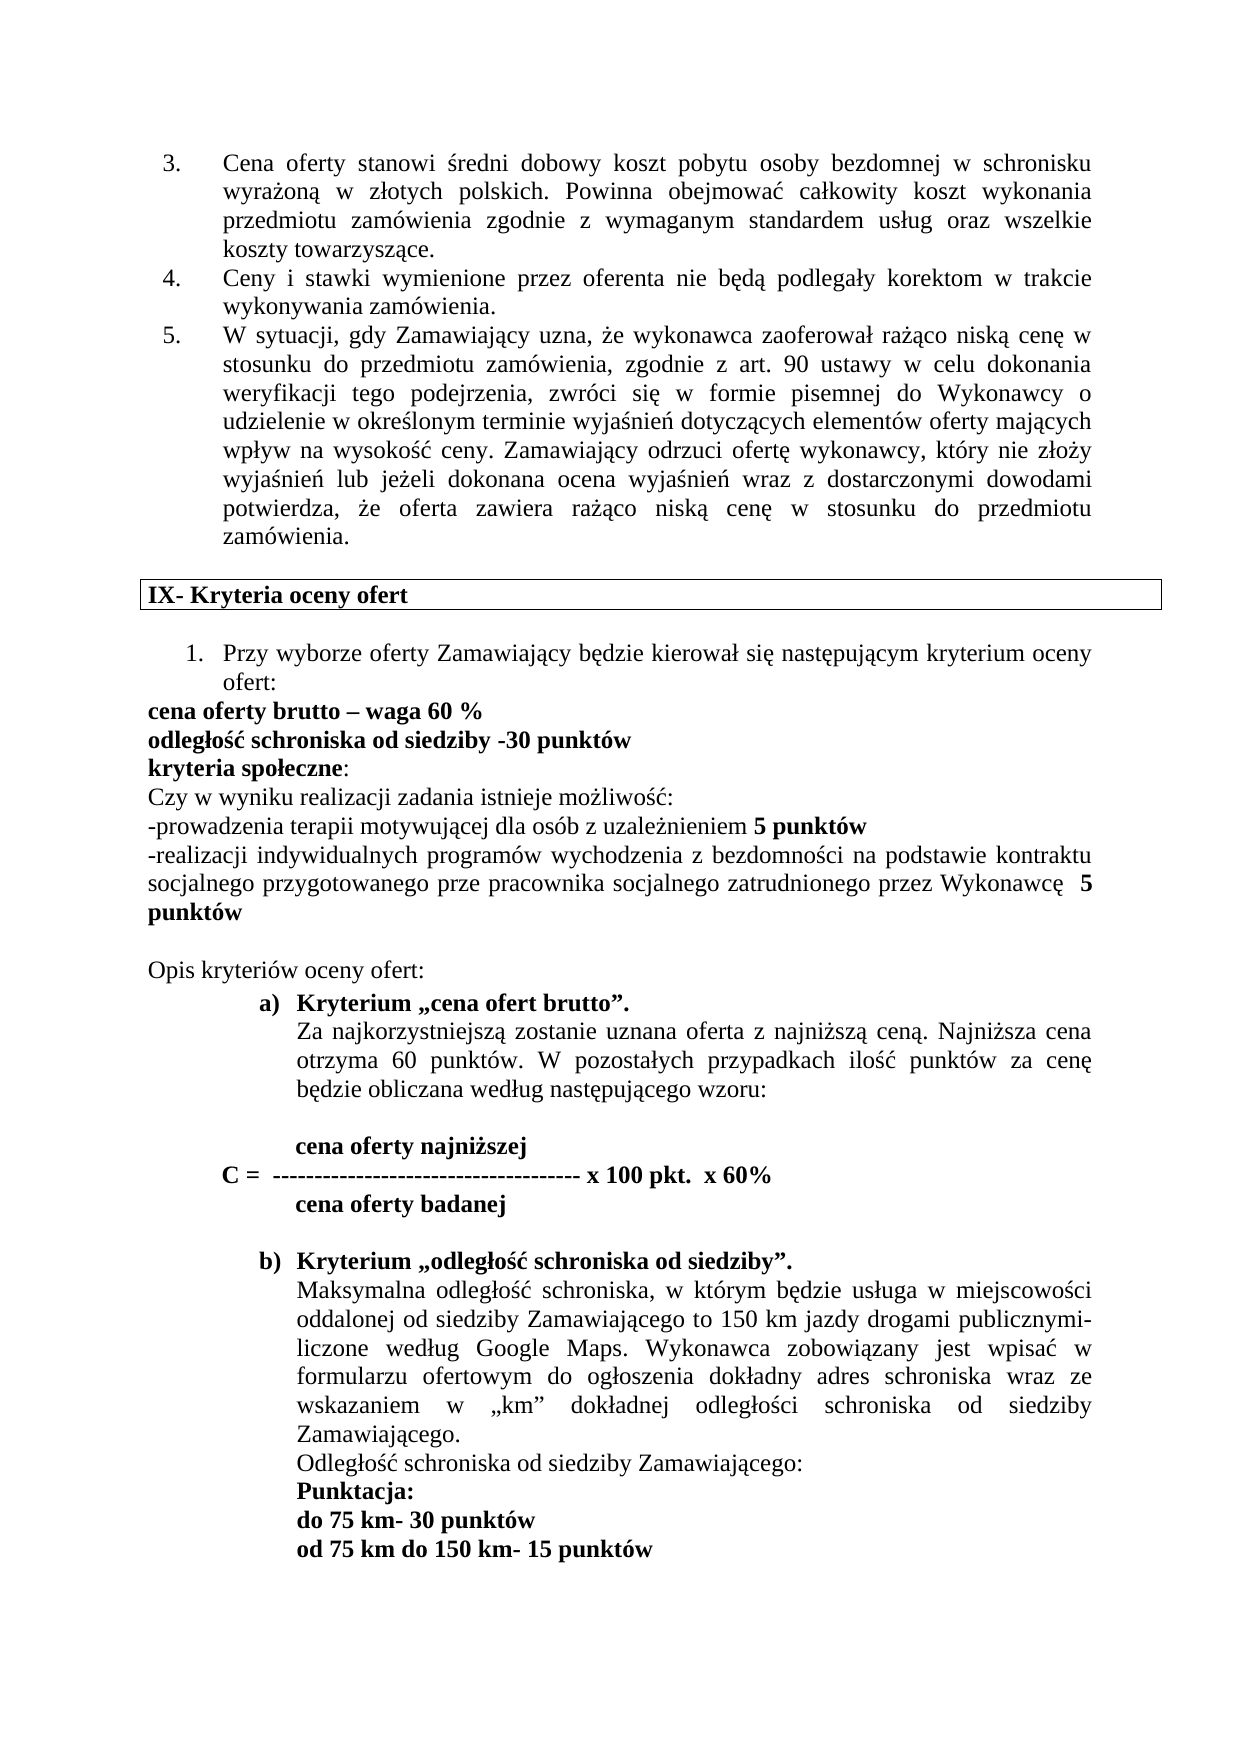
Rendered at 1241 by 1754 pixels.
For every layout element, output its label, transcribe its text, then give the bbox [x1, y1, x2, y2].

list Cena oferty stanowi średni dobowy koszt pobytu osoby bezdomnej w schronisku wyrażoną w złotych polskich. Powinna obejmować całkowity koszt wykonania przedmiotu zamówienia zgodnie z wymaganym standardem usług oraz wszelkie koszty towarzyszące. [162, 148, 1093, 263]
list Przy wyborze oferty Zamawiający będzie kierował się następującym kryterium oceny ofert: [185, 638, 1093, 696]
list Punktacja: [296, 1476, 1093, 1505]
list Ceny i stawki wymienione przez oferenta nie będą podlegały korektom w trakcie wykonywania zamówienia. [162, 263, 1093, 320]
text cena oferty badanej [148, 1189, 1093, 1218]
text -realizacji indywidualnych programów wychodzenia z bezdomności na podstawie kontraktu socjalnego przygotowanego prze pracownika socjalnego zatrudnionego przez Wykonawcę 5 punktów [148, 840, 1093, 926]
table_header IX- Kryteria oceny ofert [141, 580, 1161, 609]
list do 75 km- 30 punktów [296, 1505, 1093, 1534]
text Opis kryteriów oceny ofert: [148, 955, 1093, 983]
list Kryterium „odległość schroniska od siedziby”. [259, 1246, 1093, 1275]
text cena oferty najniższej [148, 1131, 1093, 1160]
list Odległość schroniska od siedziby Zamawiającego: [296, 1448, 1093, 1476]
list Za najkorzystniejszą zostanie uznana oferta z najniższą ceną. Najniższa cena otrzyma 60 punktów. W pozostałych przypadkach ilość punktów za cenę będzie obliczana według następującego wzoru: [296, 1016, 1093, 1103]
list W sytuacji, gdy Zamawiający uzna, że wykonawca zaoferował rażąco niską cenę w stosunku do przedmiotu zamówienia, zgodnie z art. 90 ustawy w celu dokonania weryfikacji tego podejrzenia, zwróci się w formie pisemnej do Wykonawcy o udzielenie w określonym terminie wyjaśnień dotyczących elementów oferty mających wpływ na wysokość ceny. Zamawiający odrzuci ofertę wykonawcy, który nie złoży wyjaśnień lub jeżeli dokonana ocena wyjaśnień wraz z dostarczonymi dowodami potwierdza, że oferta zawiera rażąco niską cenę w stosunku do przedmiotu zamówienia. [162, 320, 1093, 550]
text -prowadzenia terapii motywującej dla osób z uzależnieniem 5 punktów [148, 811, 1093, 840]
text cena oferty brutto – waga 60 % [148, 696, 1093, 725]
text C = ------------------------------------- x 100 pkt. x 60% [148, 1160, 1093, 1189]
text Czy w wyniku realizacji zadania istnieje możliwość: [148, 782, 1093, 811]
text odległość schroniska od siedziby -30 punktów [148, 725, 1093, 753]
list od 75 km do 150 km- 15 punktów [296, 1534, 1093, 1563]
list Kryterium „cena ofert brutto”. [259, 988, 1093, 1016]
list Maksymalna odległość schroniska, w którym będzie usługa w miejscowości oddalonej od siedziby Zamawiającego to 150 km jazdy drogami publicznymi-liczone według Google Maps. Wykonawca zobowiązany jest wpisać w formularzu ofertowym do ogłoszenia dokładny adres schroniska wraz ze wskazaniem w „km” dokładnej odległości schroniska od siedziby Zamawiającego. [296, 1275, 1093, 1448]
text kryteria społeczne: [148, 753, 1093, 782]
